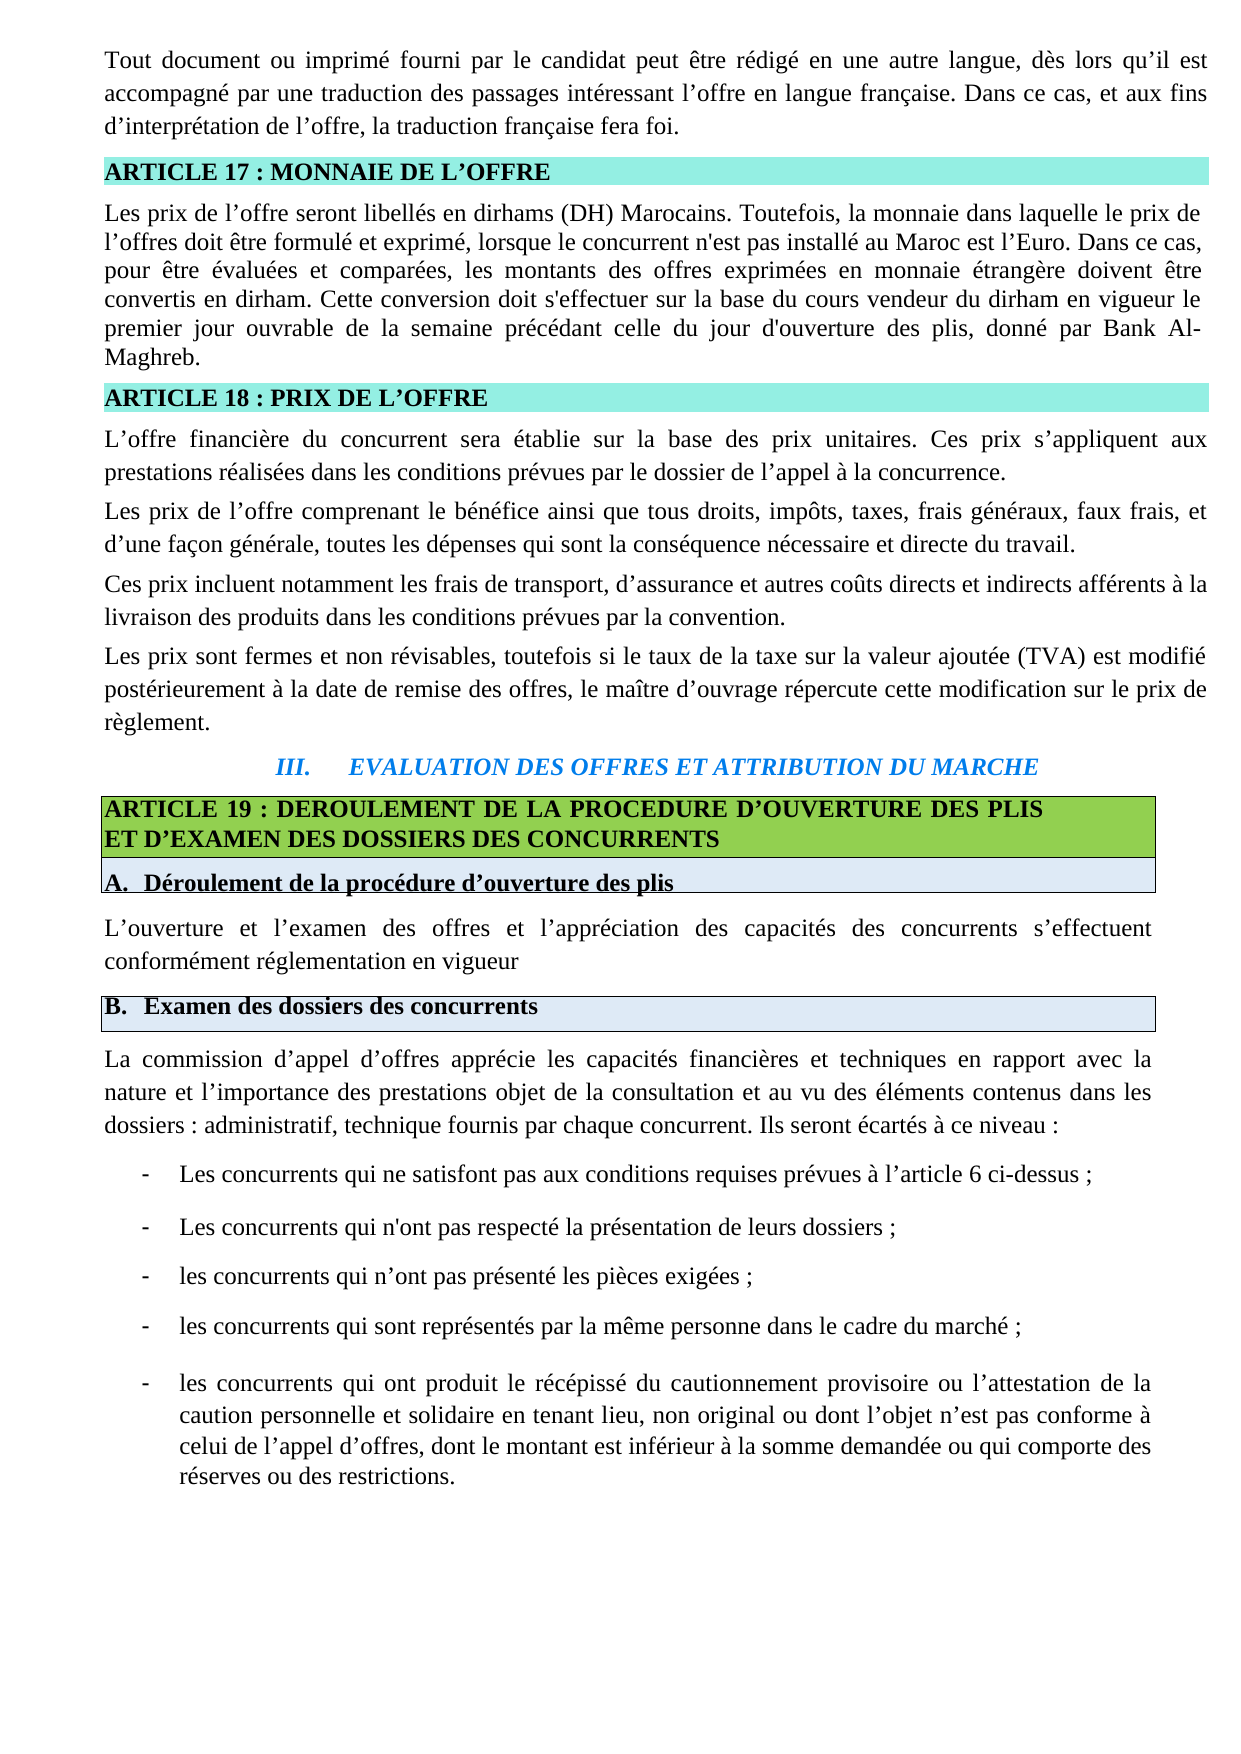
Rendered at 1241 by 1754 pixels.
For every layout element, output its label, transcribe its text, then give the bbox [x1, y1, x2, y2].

text Ces prix incluent notamment les frais de transport, d’assurance et autres coûts directs et indirects afférents à la livraison des produits dans les conditions prévues par la convention. [104, 569, 1209, 630]
text La commission d’appel d’offres apprécie les capacités financières et techniques en rapport avec la nature et l’importance des prestations objet de la consultation et au vu des éléments contenus dans les dossiers : administratif, technique fournis par chaque concurrent. Ils seront écartés à ce niveau : [104, 1044, 1153, 1138]
text ARTICLE 17 : MONNAIE DE L’OFFRE [104, 157, 1209, 185]
text Les prix de l’offre seront libellés en dirhams (DH) Marocains. Toutefois, la monnaie dans laquelle le prix de l’offres doit être formulé et exprimé, lorsque le concurrent n'est pas installé au Maroc est l’Euro. Dans ce cas, pour être évaluées et comparées, les montants des offres exprimées en monnaie étrangère doivent être convertis en dirham. Cette conversion doit s'effectuer sur la base du cours vendeur du dirham en vigueur le premier jour ouvrable de la semaine précédant celle du jour d'ouverture des plis, donné par Bank Al-Maghreb. [104, 198, 1203, 370]
list EVALUATION DES OFFRES ET ATTRIBUTION DU MARCHE [142, 752, 1209, 781]
list les concurrents qui sont représentés par la même personne dans le cadre du marché ; [141, 1308, 1209, 1342]
list les concurrents qui n’ont pas présenté les pièces exigées ; [141, 1258, 1209, 1292]
text L’ouverture et l’examen des offres et l’appréciation des capacités des concurrents s’effectuent conformément réglementation en vigueur [104, 913, 1153, 975]
text ARTICLE 18 : PRIX DE L’OFFRE [104, 383, 1209, 412]
text Tout document ou imprimé fourni par le candidat peut être rédigé en une autre langue, dès lors qu’il est accompagné par une traduction des passages intéressant l’offre en langue française. Dans ce cas, et aux fins d’interprétation de l’offre, la traduction française fera foi. [104, 45, 1209, 140]
text ARTICLE 19 : DEROULEMENT DE LA PROCEDURE D’OUVERTURE DES PLIS ET D’EXAMEN DES DOSSIERS DES CONCURRENTS [104, 794, 1044, 853]
text L’offre financière du concurrent sera établie sur la base des prix unitaires. Ces prix s’appliquent aux prestations réalisées dans les conditions prévues par le dossier de l’appel à la concurrence. [104, 424, 1209, 486]
list Les concurrents qui ne satisfont pas aux conditions requises prévues à l’article 6 ci-dessus ; [141, 1156, 1209, 1190]
text Les prix de l’offre comprenant le bénéfice ainsi que tous droits, impôts, taxes, frais généraux, faux frais, et d’une façon générale, toutes les dépenses qui sont la conséquence nécessaire et directe du travail. [104, 496, 1209, 558]
text Les prix sont fermes et non révisables, toutefois si le taux de la taxe sur la valeur ajoutée (TVA) est modifié postérieurement à la date de remise des offres, le maître d’ouvrage répercute cette modification sur le prix de règlement. [104, 641, 1209, 736]
text A. Déroulement de la procédure d’ouverture des plis [104, 868, 1209, 897]
text B. Examen des dossiers des concurrents [104, 991, 1209, 1020]
list Les concurrents qui n'ont pas respecté la présentation de leurs dossiers ; [141, 1208, 1209, 1242]
list les concurrents qui ont produit le récépissé du cautionnement provisoire ou l’attestation de la caution personnelle et solidaire en tenant lieu, non original ou dont l’objet n’est pas conforme à celui de l’appel d’offres, dont le montant est inférieur à la somme demandée ou qui comporte des réserves ou des restrictions. [141, 1365, 1153, 1490]
